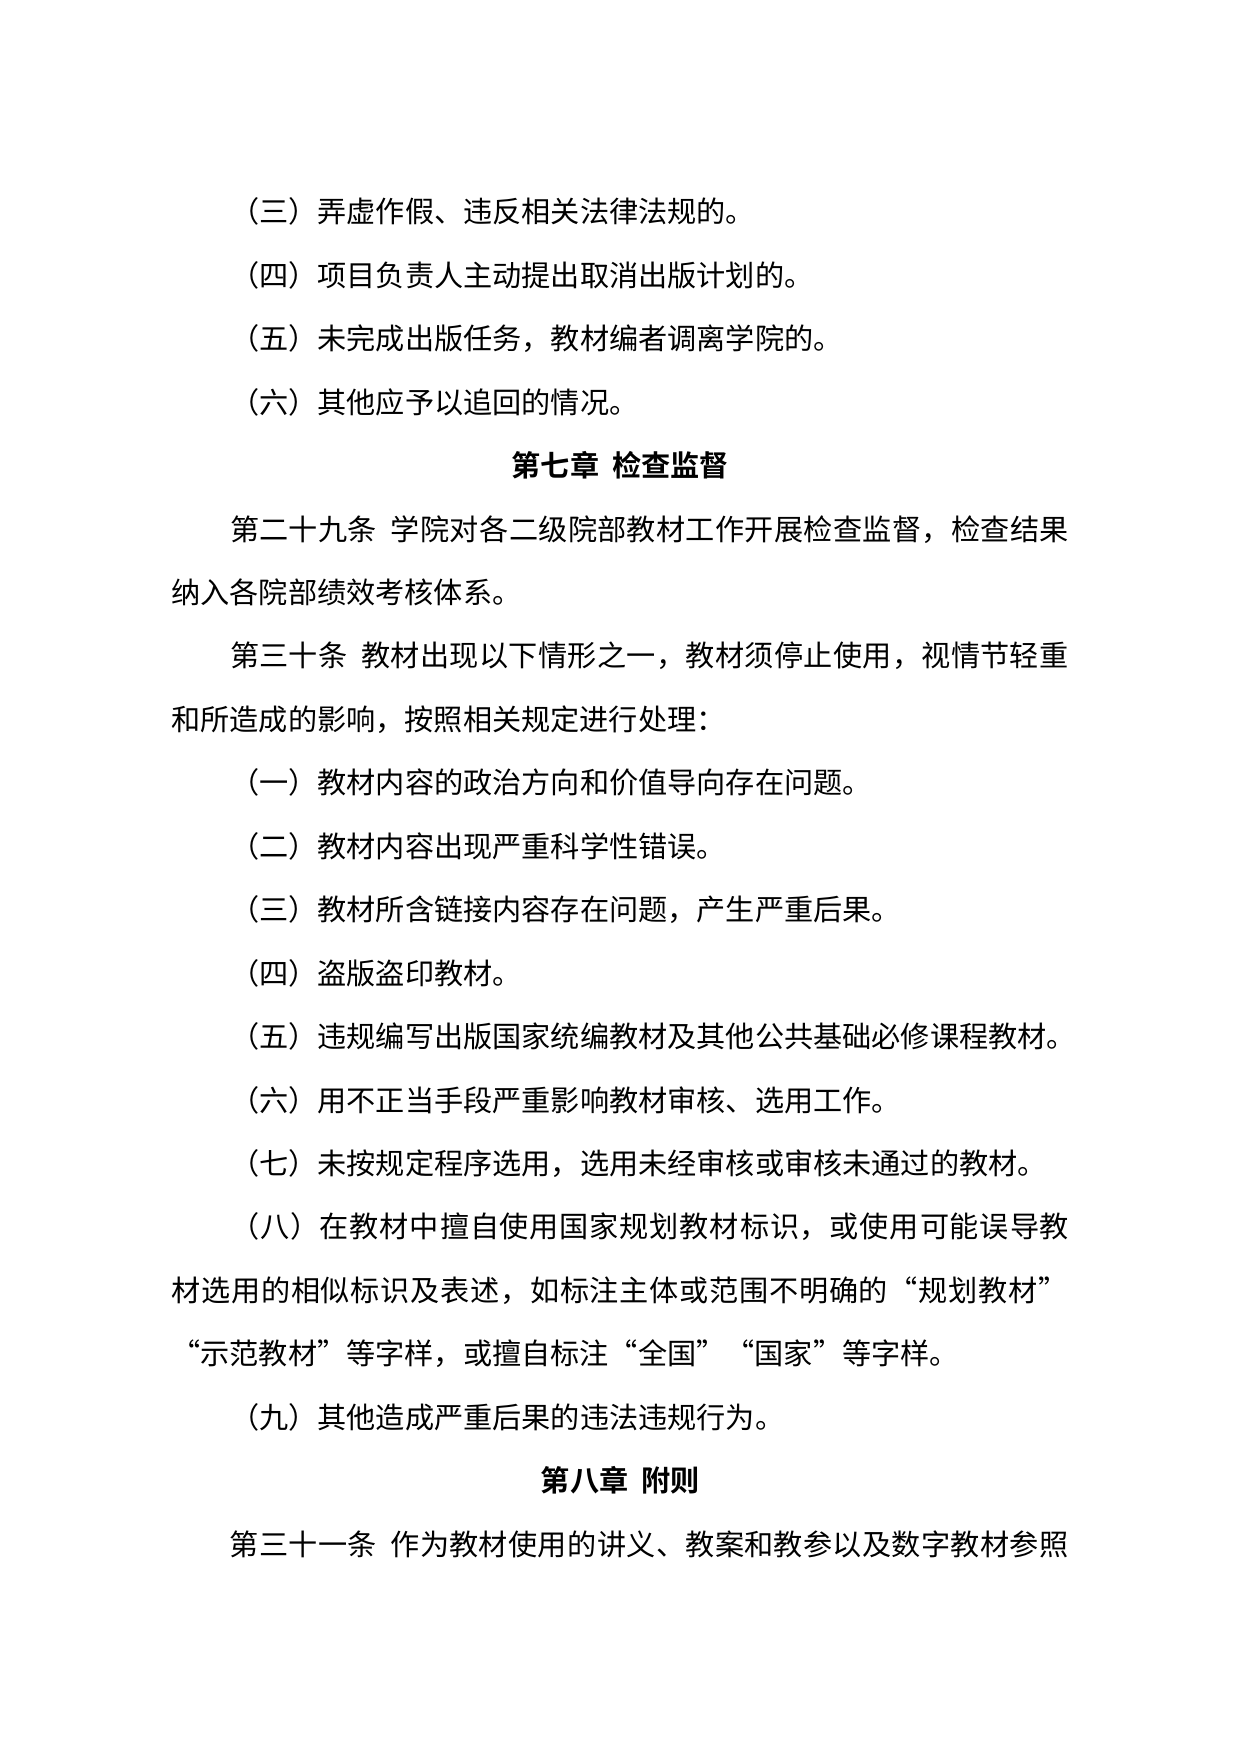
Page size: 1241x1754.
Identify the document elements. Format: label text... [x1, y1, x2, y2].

text （八）在教材中擅自使用国家规划教材标识，或使用可能误导教材选用的相似标识及表述，如标注主体或范围不明确的“规划教材”“示范教材”等字样，或擅自标注“全国”“国家”等字样。 [171, 1204, 1069, 1373]
text 第二十九条 学院对各二级院部教材工作开展检查监督，检查结果纳入各院部绩效考核体系。 [171, 506, 1069, 612]
text （一）教材内容的政治方向和价值导向存在问题。 [171, 760, 1069, 802]
text 第三十条 教材出现以下情形之一，教材须停止使用，视情节轻重和所造成的影响，按照相关规定进行处理： [171, 633, 1069, 739]
text （五）未完成出版任务，教材编者调离学院的。 [171, 316, 1069, 358]
text （二）教材内容出现严重科学性错误。 [171, 823, 1069, 866]
text （四）盗版盗印教材。 [171, 950, 1069, 992]
text （九）其他造成严重后果的违法违规行为。 [171, 1394, 1069, 1437]
text （五）违规编写出版国家统编教材及其他公共基础必修课程教材。 [171, 1014, 1069, 1056]
text （四）项目负责人主动提出取消出版计划的。 [171, 252, 1069, 295]
text （七）未按规定程序选用，选用未经审核或审核未通过的教材。 [171, 1141, 1069, 1183]
text （三）弄虚作假、违反相关法律法规的。 [171, 189, 1069, 231]
text （六）其他应予以追回的情况。 [171, 379, 1069, 422]
text 第七章 检查监督 [171, 443, 1069, 485]
text （三）教材所含链接内容存在问题，产生严重后果。 [171, 887, 1069, 929]
text 第八章 附则 [171, 1458, 1069, 1500]
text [171, 1521, 1069, 1563]
text （六）用不正当手段严重影响教材审核、选用工作。 [171, 1077, 1069, 1119]
